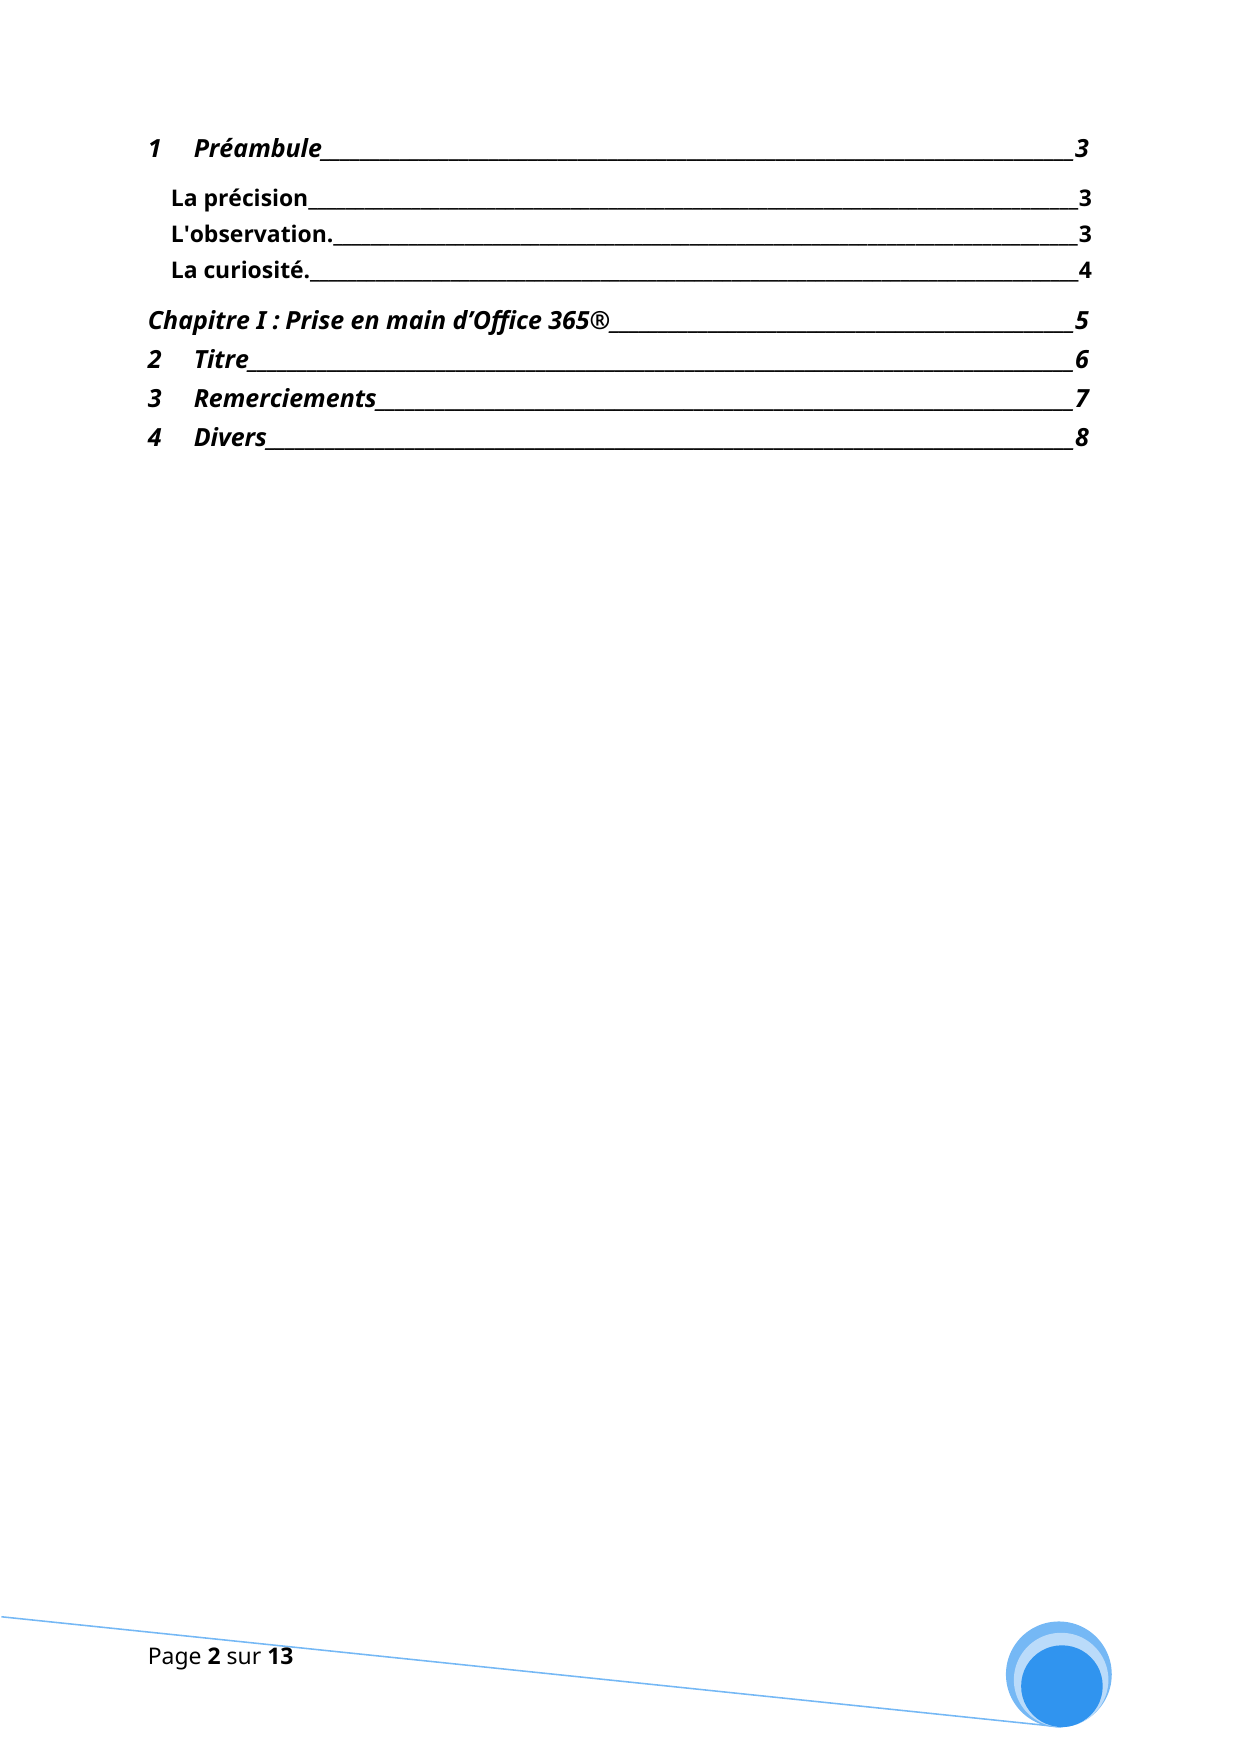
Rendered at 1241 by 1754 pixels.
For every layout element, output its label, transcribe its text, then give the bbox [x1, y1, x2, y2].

text 2 Titre 6 [148, 342, 1092, 376]
text 3 Remerciements 7 [148, 381, 1092, 415]
text La précision 3 [171, 182, 1092, 213]
text 4 Divers 8 [148, 420, 1092, 454]
text L'observation. 3 [171, 218, 1092, 249]
text 1 Préambule 3 [148, 131, 1092, 165]
text Chapitre I : Prise en main d’Office 365® 5 [148, 303, 1092, 337]
text La curiosité. 4 [171, 254, 1092, 285]
